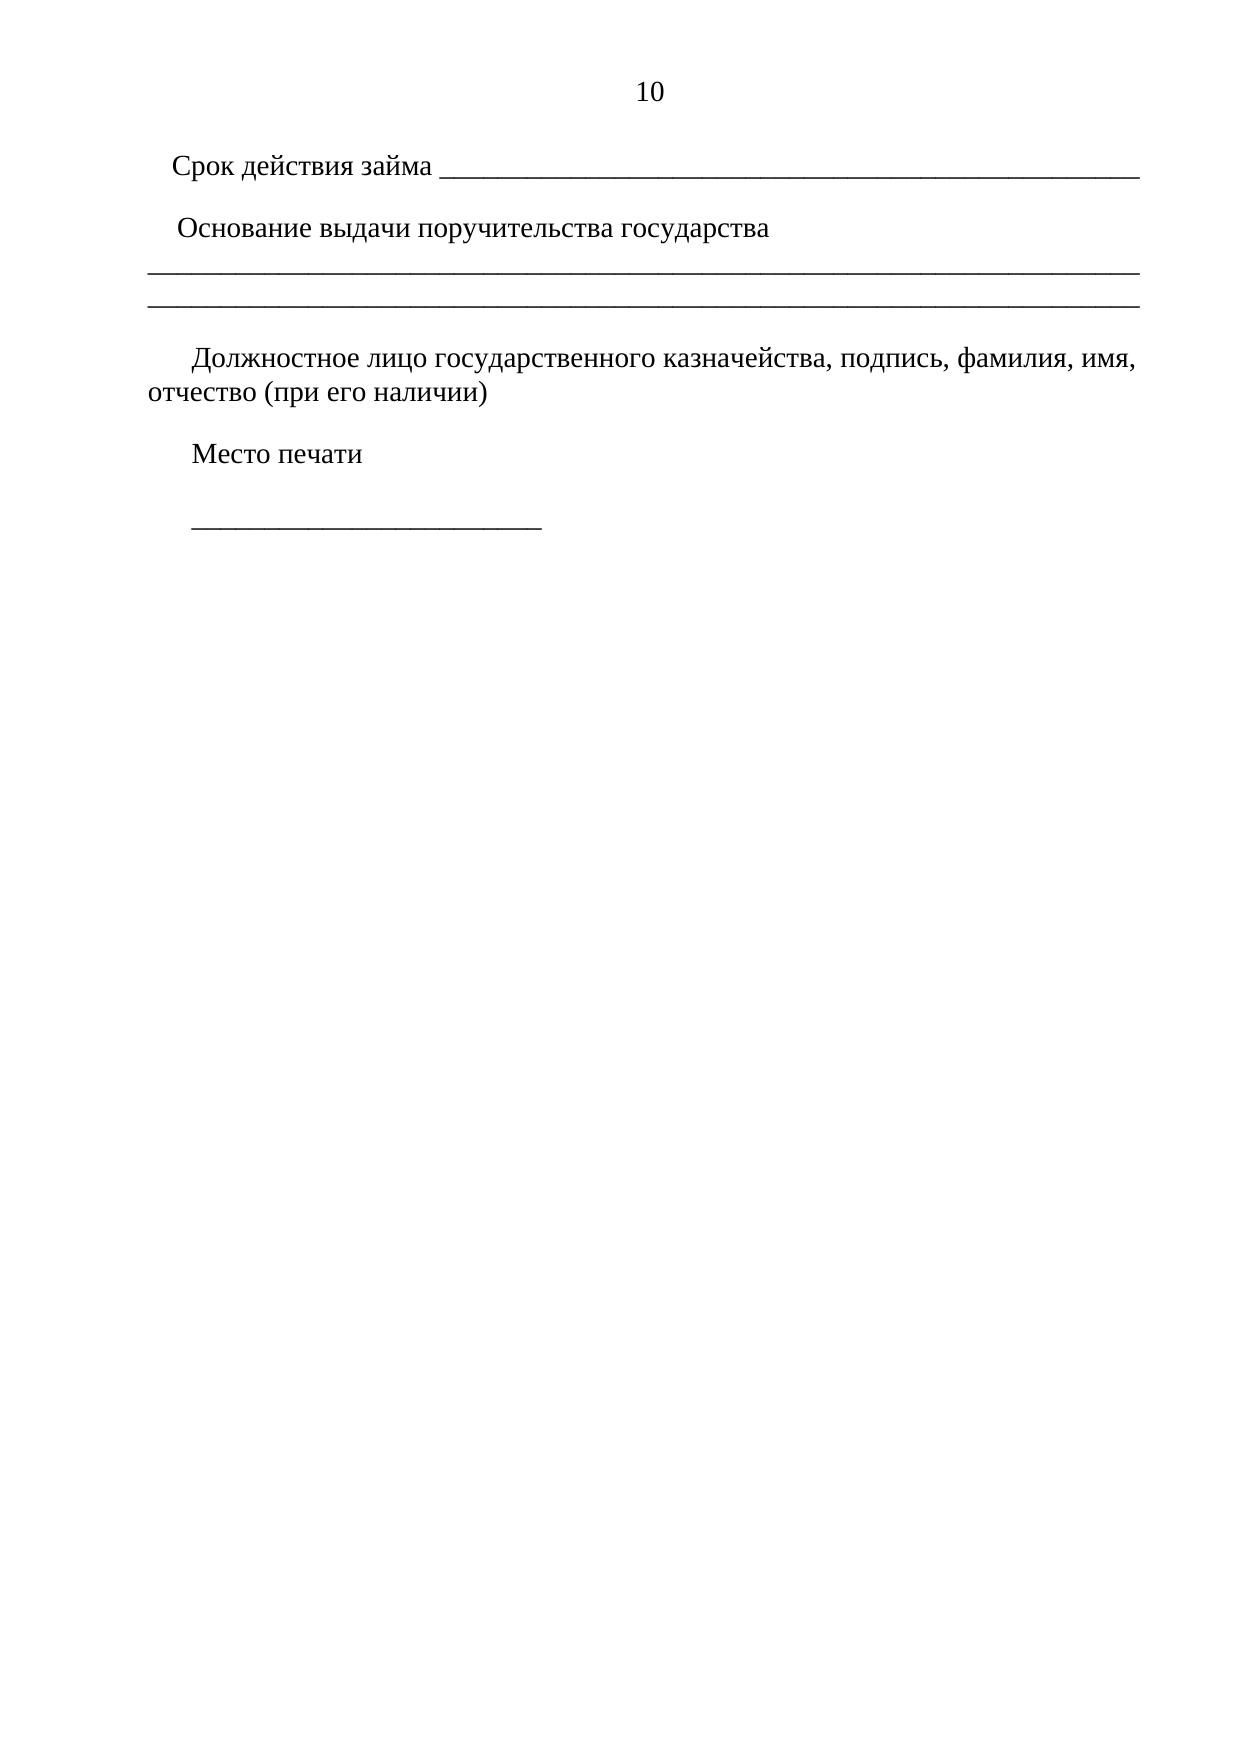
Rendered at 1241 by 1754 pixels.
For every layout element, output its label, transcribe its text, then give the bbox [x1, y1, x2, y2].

text Место печати [148, 436, 1152, 470]
text Должностное лицо государственного казначейства, подпись, фамилия, имя, отчество (при его наличии) [148, 340, 1152, 407]
text ________________________ [148, 499, 1152, 533]
text Срок действия займа ________________________________________________ [148, 148, 1152, 181]
text Основание выдачи поручительства государства ________________________________________________________________________________________________________________________________________ [148, 210, 1152, 311]
